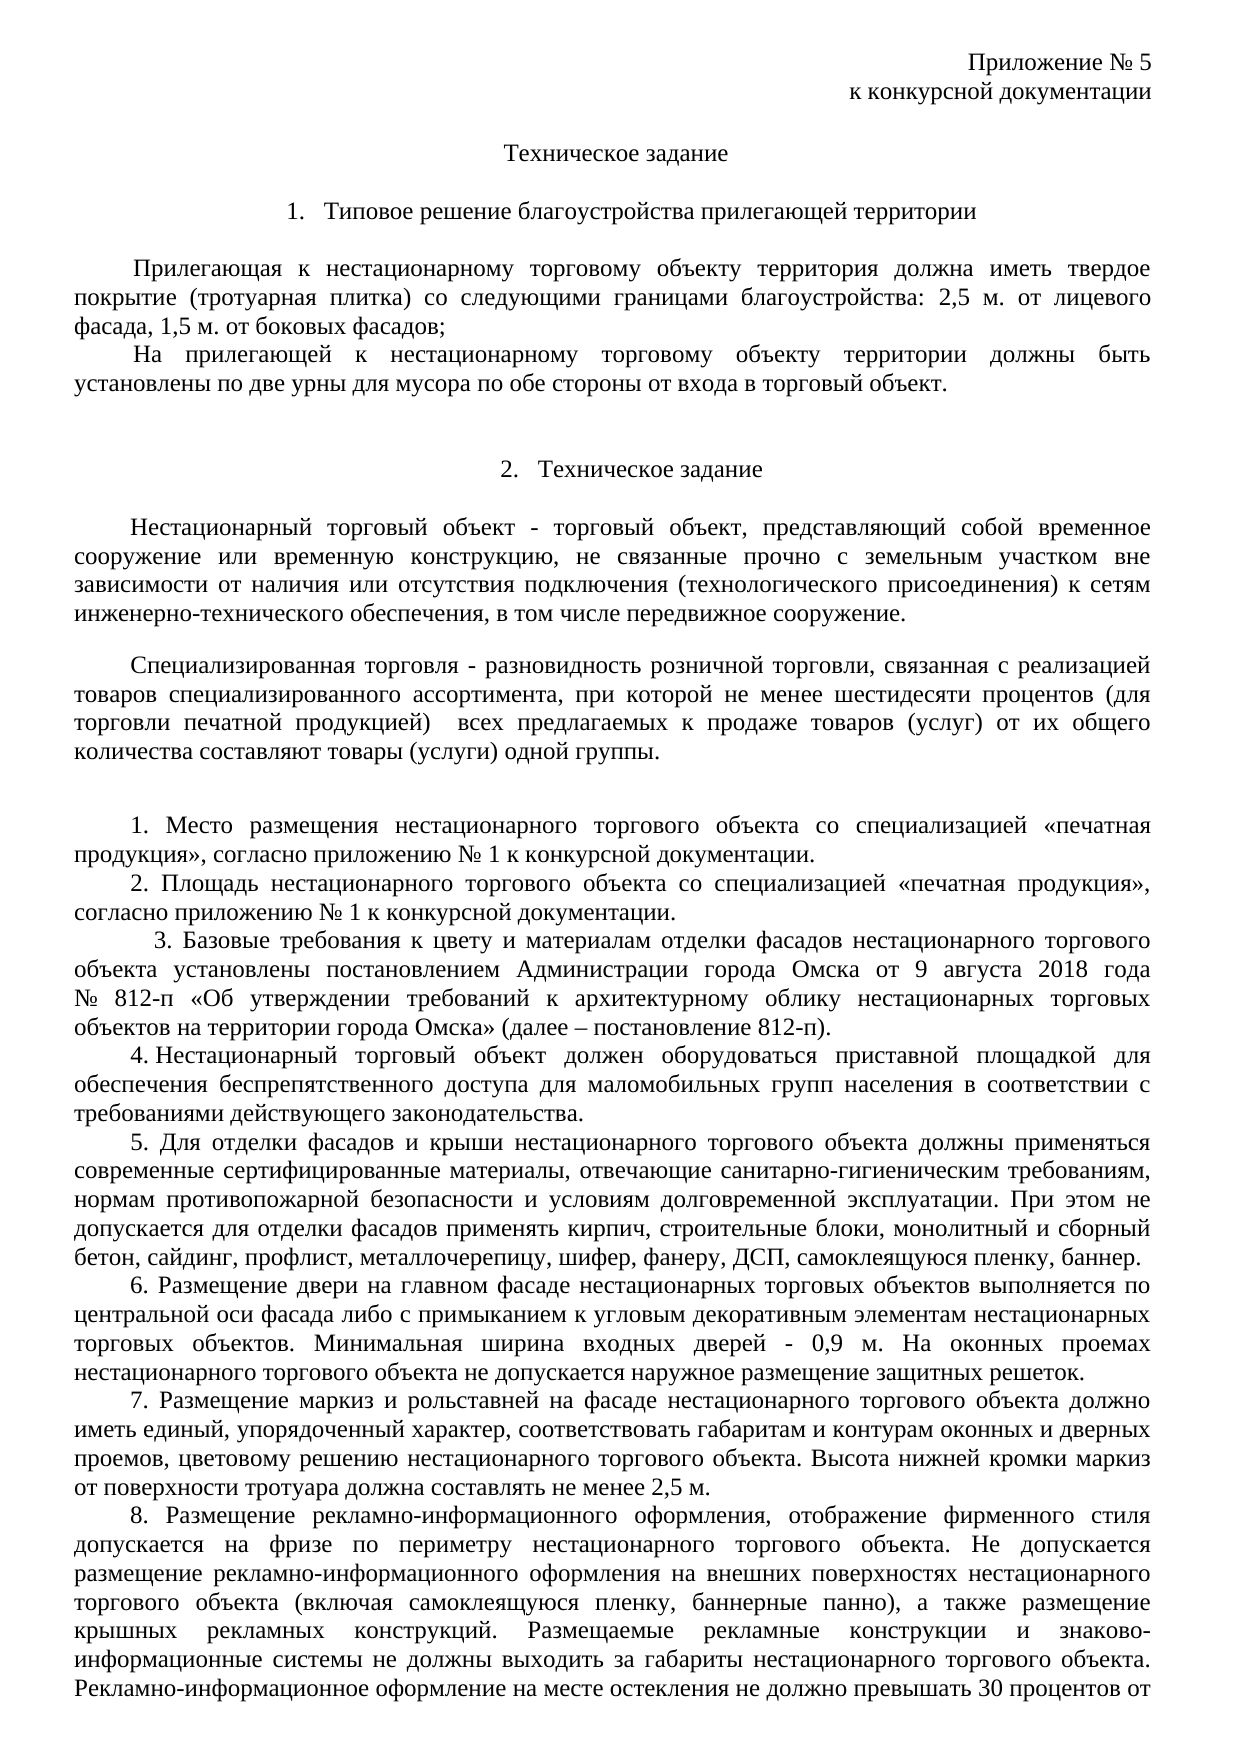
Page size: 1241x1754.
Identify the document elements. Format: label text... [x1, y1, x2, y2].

list Техническое задание [111, 454, 1152, 483]
text 5. Для отделки фасадов и крыши нестационарного торгового объекта должны применяться современные сертифицированные материалы, отвечающие санитарно-гигиеническим требованиям, нормам противопожарной безопасности и условиям долговременной эксплуатации. При этом не допускается для отделки фасадов применять кирпич, строительные блоки, монолитный и сборный бетон, сайдинг, профлист, металлочерепицу, шифер, фанеру, ДСП, самоклеящуюся пленку, баннер. [74, 1127, 1152, 1270]
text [74, 1500, 1152, 1702]
text 3. Базовые требования к цвету и материалам отделки фасадов нестационарного торгового объекта установлены постановлением Администрации города Омска от 9 августа 2018 года № 812-п «Об утверждении требований к архитектурному облику нестационарных торговых объектов на территории города Омска» (далее – постановление 812-п). [74, 925, 1152, 1040]
text к конкурсной документации [74, 76, 1152, 105]
list Прилегающая к нестационарному торговому объекту территория должна иметь твердое покрытие (тротуарная плитка) со следующими границами благоустройства: 2,5 м. от лицевого фасада, 1,5 м. от боковых фасадов; [74, 253, 1152, 339]
text Приложение № 5 [74, 47, 1152, 76]
list Типовое решение благоустройства прилегающей территории [111, 196, 1152, 224]
text 1. Место размещения нестационарного торгового объекта со специализацией «печатная продукция», согласно приложению № 1 к конкурсной документации. [74, 810, 1152, 868]
text Специализированная торговля - разновидность розничной торговли, связанная с реализацией товаров специализированного ассортимента, при которой не менее шестидесяти процентов (для торговли печатной продукцией) всех предлагаемых к продаже товаров (услуг) от их общего количества составляют товары (услуги) одной группы. [74, 650, 1152, 765]
text Нестационарный торговый объект - торговый объект, представляющий собой временное сооружение или временную конструкцию, не связанные прочно с земельным участком вне зависимости от наличия или отсутствия подключения (технологического присоединения) к сетям инженерно-технического обеспечения, в том числе передвижное сооружение. [74, 512, 1152, 627]
list На прилегающей к нестационарному торговому объекту территории должны быть установлены по две урны для мусора по обе стороны от входа в торговый объект. [74, 339, 1152, 397]
text 7. Размещение маркиз и рольставней на фасаде нестационарного торгового объекта должно иметь единый, упорядоченный характер, соответствовать габаритам и контурам оконных и дверных проемов, цветовому решению нестационарного торгового объекта. Высота нижней кромки маркиз от поверхности тротуара должна составлять не менее 2,5 м. [74, 1385, 1152, 1500]
text Техническое задание [74, 138, 1152, 167]
text 6. Размещение двери на главном фасаде нестационарных торговых объектов выполняется по центральной оси фасада либо с примыканием к угловым декоративным элементам нестационарных торговых объектов. Минимальная ширина входных дверей - 0,9 м. На оконных проемах нестационарного торгового объекта не допускается наружное размещение защитных решеток. [74, 1270, 1152, 1385]
list 2. Площадь нестационарного торгового объекта со специализацией «печатная продукция», согласно приложению № 1 к конкурсной документации. [74, 868, 1152, 925]
text 4. Нестационарный торговый объект должен оборудоваться приставной площадкой для обеспечения беспрепятственного доступа для маломобильных групп населения в соответствии с требованиями действующего законодательства. [74, 1040, 1152, 1127]
